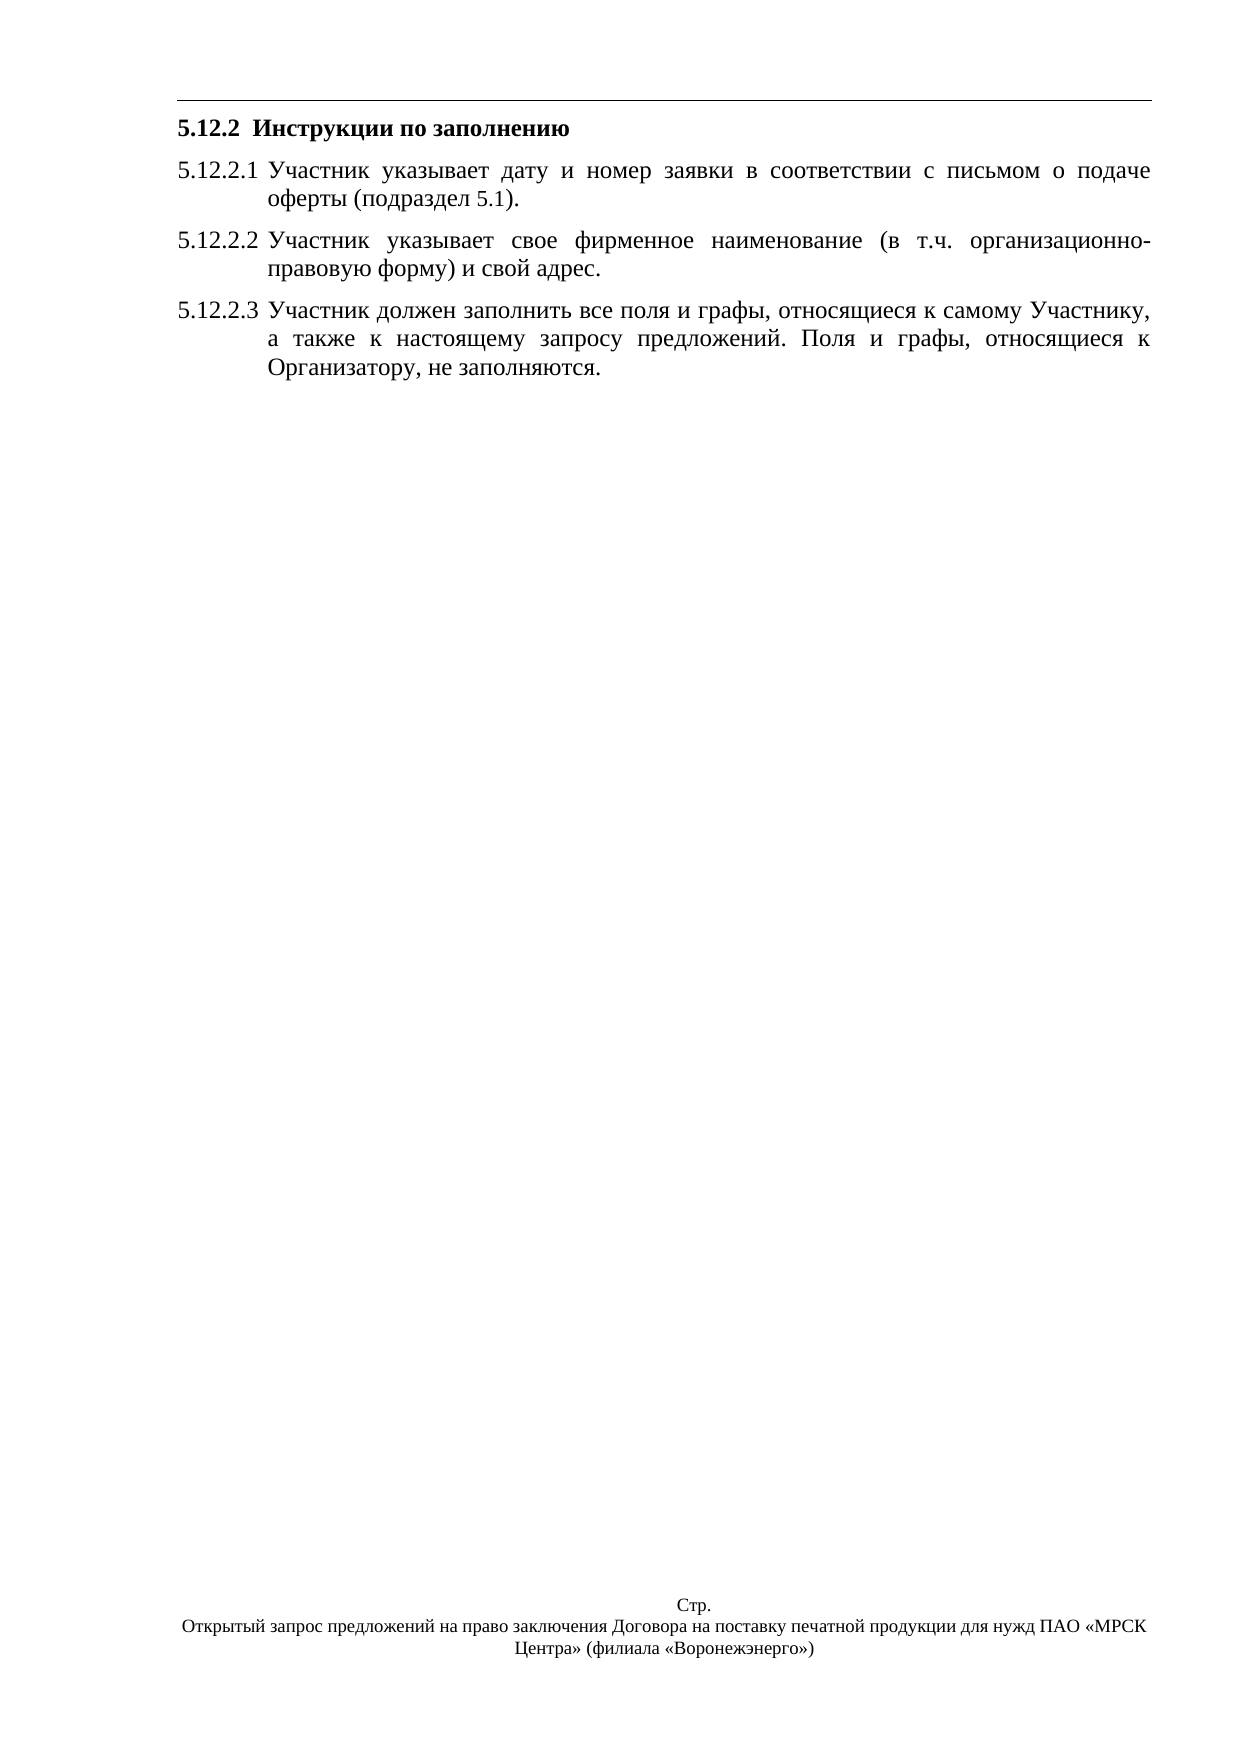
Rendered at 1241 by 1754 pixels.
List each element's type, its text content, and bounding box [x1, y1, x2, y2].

list Участник указывает свое фирменное наименование (в т.ч. организационно-правовую форму) и свой адрес. [177, 225, 1152, 282]
list Участник указывает дату и номер заявки в соответствии с письмом о подаче оферты (подраздел 5.1). [177, 155, 1152, 212]
list Участник должен заполнить все поля и графы, относящиеся к самому Участнику, а также к настоящему запросу предложений. Поля и графы, относящиеся к Организатору, не заполняются. [177, 295, 1152, 381]
subtitle Инструкции по заполнению [177, 113, 1152, 142]
